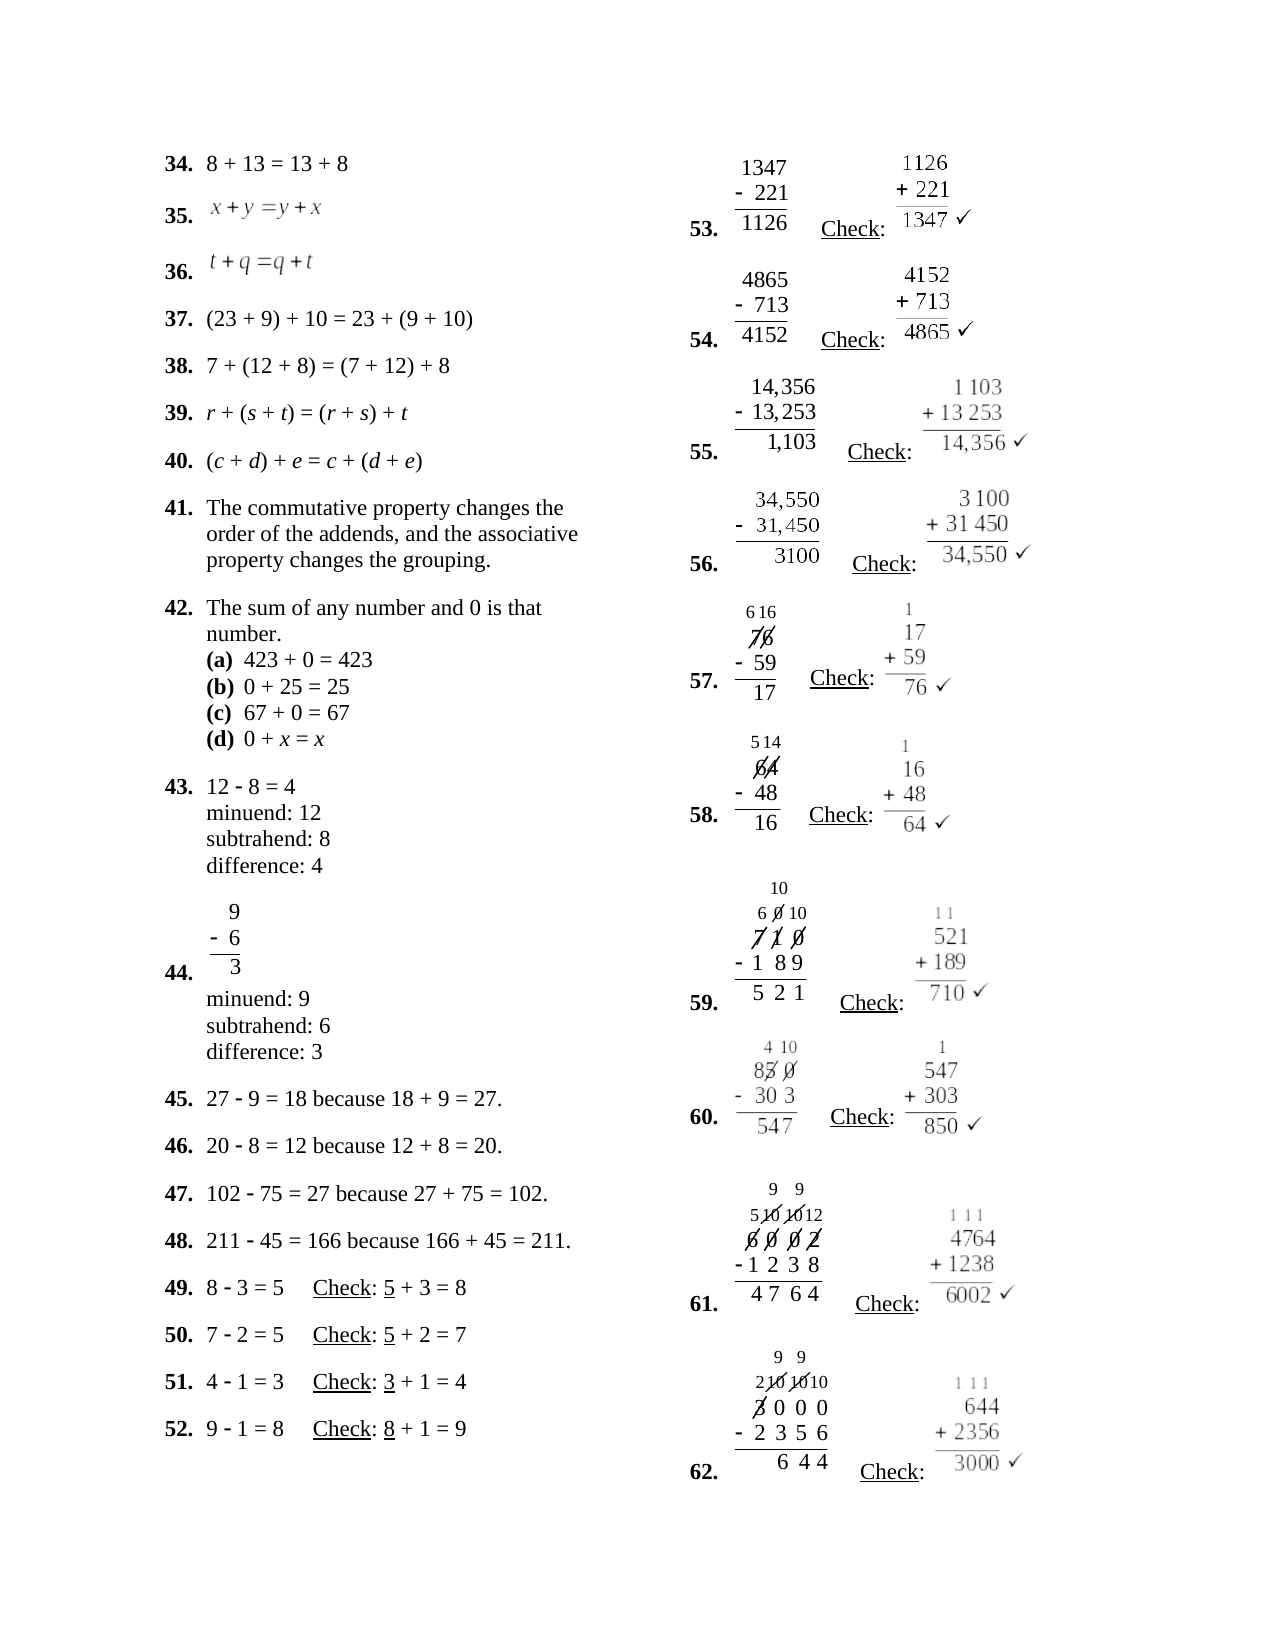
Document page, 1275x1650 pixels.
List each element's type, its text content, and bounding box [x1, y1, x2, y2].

text 59. Check: [675, 868, 1125, 1015]
text 62. Check: [675, 1337, 1125, 1484]
text 51. 4 1 = 3 Check: 3 + 1 = 4 [150, 1368, 600, 1395]
text (c) 67 + 0 = 67 [150, 699, 600, 726]
text 58. Check: [675, 731, 1125, 847]
text 56. Check: [675, 485, 1125, 576]
text 43. 12 8 = 4 minuend: 12 subtrahend: 8 difference: 4 [150, 773, 600, 878]
text 42. The sum of any number and 0 is that number. [150, 594, 600, 646]
text (a) 423 + 0 = 423 [150, 646, 600, 673]
text 37. (23 + 9) + 10 = 23 + (9 + 10) [150, 305, 600, 331]
text 48. 211 45 = 166 because 166 + 45 = 211. [150, 1227, 600, 1253]
text (d) 0 + x = x [150, 726, 600, 752]
text 47. 102 75 = 27 because 27 + 75 = 102. [150, 1179, 600, 1206]
text (b) 0 + 25 = 25 [150, 673, 600, 699]
text 49. 8 3 = 5 Check: 5 + 3 = 8 [150, 1274, 600, 1300]
text 44. minuend: 9 subtrahend: 6 difference: 3 [150, 899, 600, 1064]
text 41. The commutative property changes the order of the addends, and the associative property changes the grouping. [150, 494, 600, 573]
text 54. Check: [675, 262, 1125, 353]
text 36. [150, 249, 600, 284]
text 39. r + (s + t) = (r + s) + t [150, 399, 600, 426]
text 60. Check: [675, 1036, 1125, 1148]
text 34. 8 + 13 = 13 + 8 [150, 150, 600, 176]
text 52. 9 1 = 8 Check: 8 + 1 = 9 [150, 1416, 600, 1442]
text 50. 7 2 = 5 Check: 5 + 2 = 7 [150, 1321, 600, 1347]
text 38. 7 + (12 + 8) = (7 + 12) + 8 [150, 352, 600, 379]
text 40. (c + d) + e = c + (d + e) [150, 447, 600, 473]
text 53. Check: [675, 150, 1125, 241]
text 55. Check: [675, 373, 1125, 464]
text 61. Check: [675, 1169, 1125, 1317]
text 45. 27 9 = 18 because 18 + 9 = 27. [150, 1085, 600, 1112]
text 35. [150, 197, 600, 229]
text 57. Check: [675, 597, 1125, 710]
text 46. 20 8 = 12 because 12 + 8 = 20. [150, 1132, 600, 1159]
